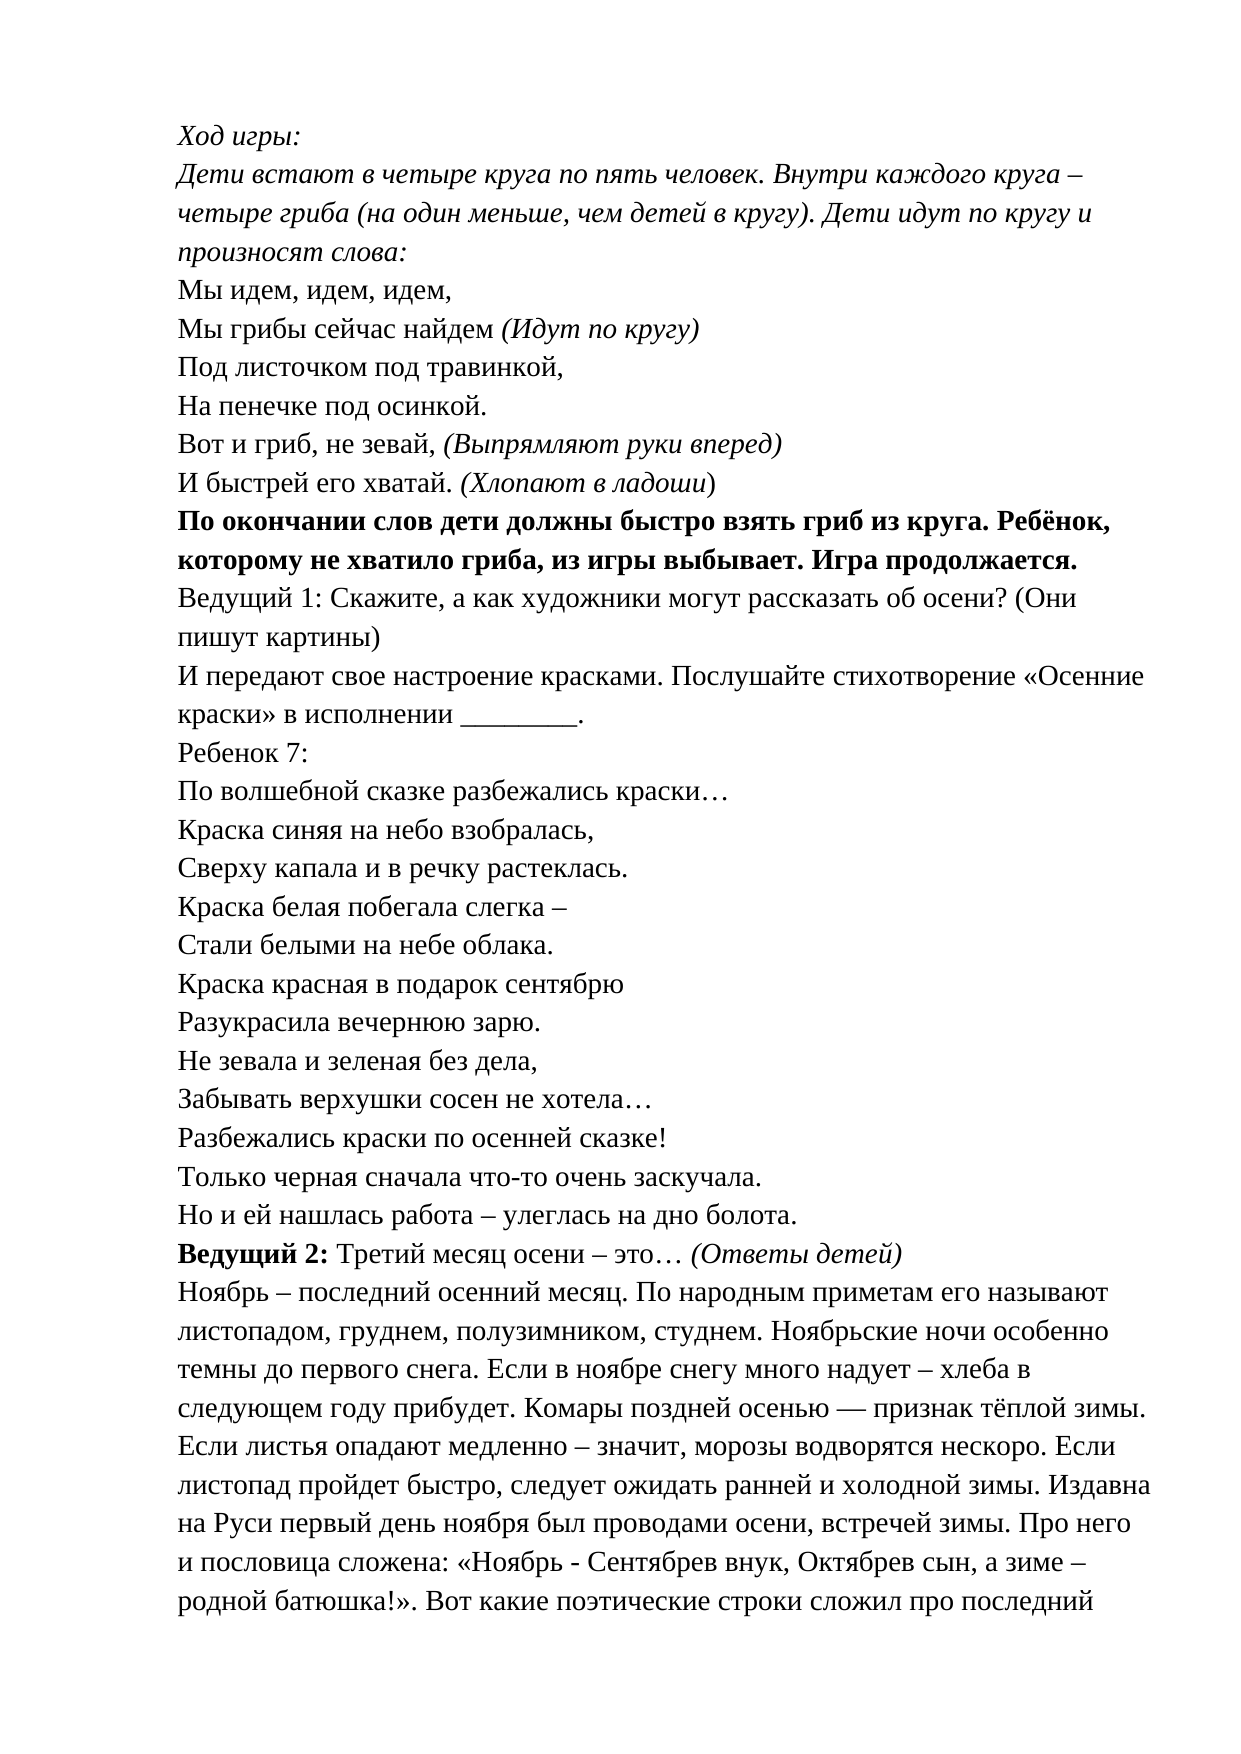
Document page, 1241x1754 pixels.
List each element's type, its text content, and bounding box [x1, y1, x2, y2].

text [177, 118, 1152, 576]
text Ребенок 7: [177, 735, 1152, 768]
text И передают свое настроение красками. Послушайте стихотворение «Осенние краски» в исполнении ________. [177, 658, 1152, 730]
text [177, 773, 1152, 1616]
text Ведущий 1: Скажите, а как художники могут рассказать об осени? (Они пишут картины) [177, 581, 1152, 653]
